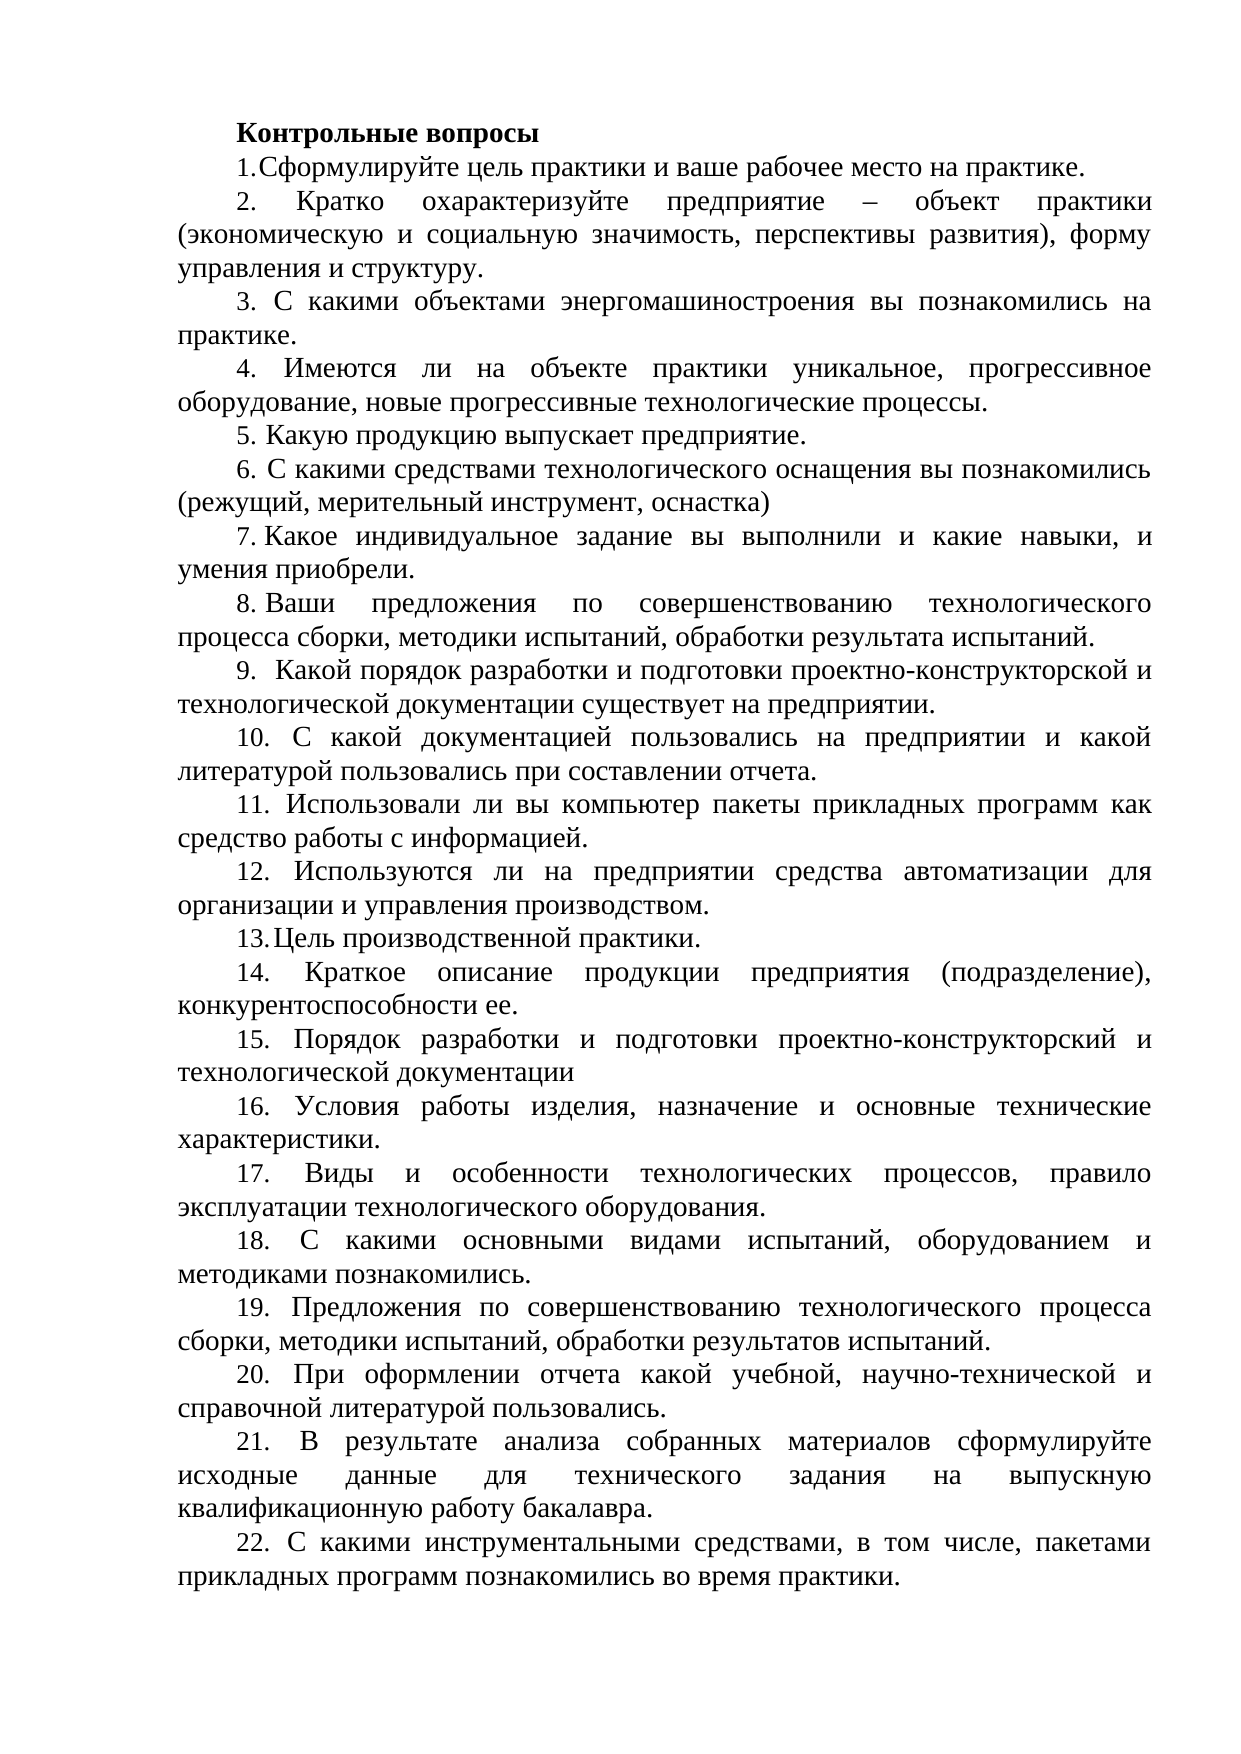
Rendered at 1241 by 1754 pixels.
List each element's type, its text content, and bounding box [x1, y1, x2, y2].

list Условия работы изделия, назначение и основные технические характеристики. [177, 1088, 1151, 1155]
list Краткое описание продукции предприятия (подразделение), конкурентоспособности ее. [177, 954, 1152, 1021]
list Виды и особенности технологических процессов, правило эксплуатации технологического оборудования. [177, 1155, 1151, 1222]
list Имеются ли на объекте практики уникальное, прогрессивное оборудование, новые прогрессивные технологические процессы. [177, 350, 1152, 417]
list Используются ли на предприятии средства автоматизации для организации и управления производством. [177, 853, 1152, 921]
list Сформулируйте цель практики и ваше рабочее место на практике. [236, 149, 1194, 183]
list Какую продукцию выпускает предприятие. [236, 417, 1194, 451]
list Предложения по совершенствованию технологического процесса сборки, методики испытаний, обработки результатов испытаний. [177, 1289, 1151, 1356]
list С какими объектами энергомашиностроения вы познакомились на практике. [177, 283, 1151, 350]
list Кратко охарактеризуйте предприятие – объект практики (экономическую и социальную значимость, перспективы развития), форму управления и структуру. [177, 183, 1152, 283]
subtitle Контрольные вопросы [236, 116, 1194, 149]
list При оформлении отчета какой учебной, научно-технической и справочной литературой пользовались. [177, 1356, 1152, 1423]
list Порядок разработки и подготовки проектно-конструкторский и технологической документации [177, 1021, 1152, 1088]
list С какими основными видами испытаний, оборудованием и методиками познакомились. [177, 1222, 1151, 1289]
list Какое индивидуальное задание вы выполнили и какие навыки, и умения приобрели. [177, 518, 1152, 585]
list Ваши предложения по совершенствованию технологического процесса сборки, методики испытаний, обработки результата испытаний. [177, 585, 1152, 652]
list С какой документацией пользовались на предприятии и какой литературой пользовались при составлении отчета. [177, 719, 1151, 786]
list Какой порядок разработки и подготовки проектно-конструкторской и технологической документации существует на предприятии. [177, 652, 1152, 719]
list В результате анализа собранных материалов сформулируйте исходные данные для технического задания на выпускную квалификационную работу бакалавра. [177, 1423, 1152, 1524]
list С какими средствами технологического оснащения вы познакомились (режущий, мерительный инструмент, оснастка) [177, 451, 1152, 518]
list С какими инструментальными средствами, в том числе, пакетами прикладных программ познакомились во время практики. [177, 1524, 1152, 1591]
list Цель производственной практики. [236, 921, 1194, 954]
list Использовали ли вы компьютер пакеты прикладных программ как средство работы с информацией. [177, 786, 1152, 853]
